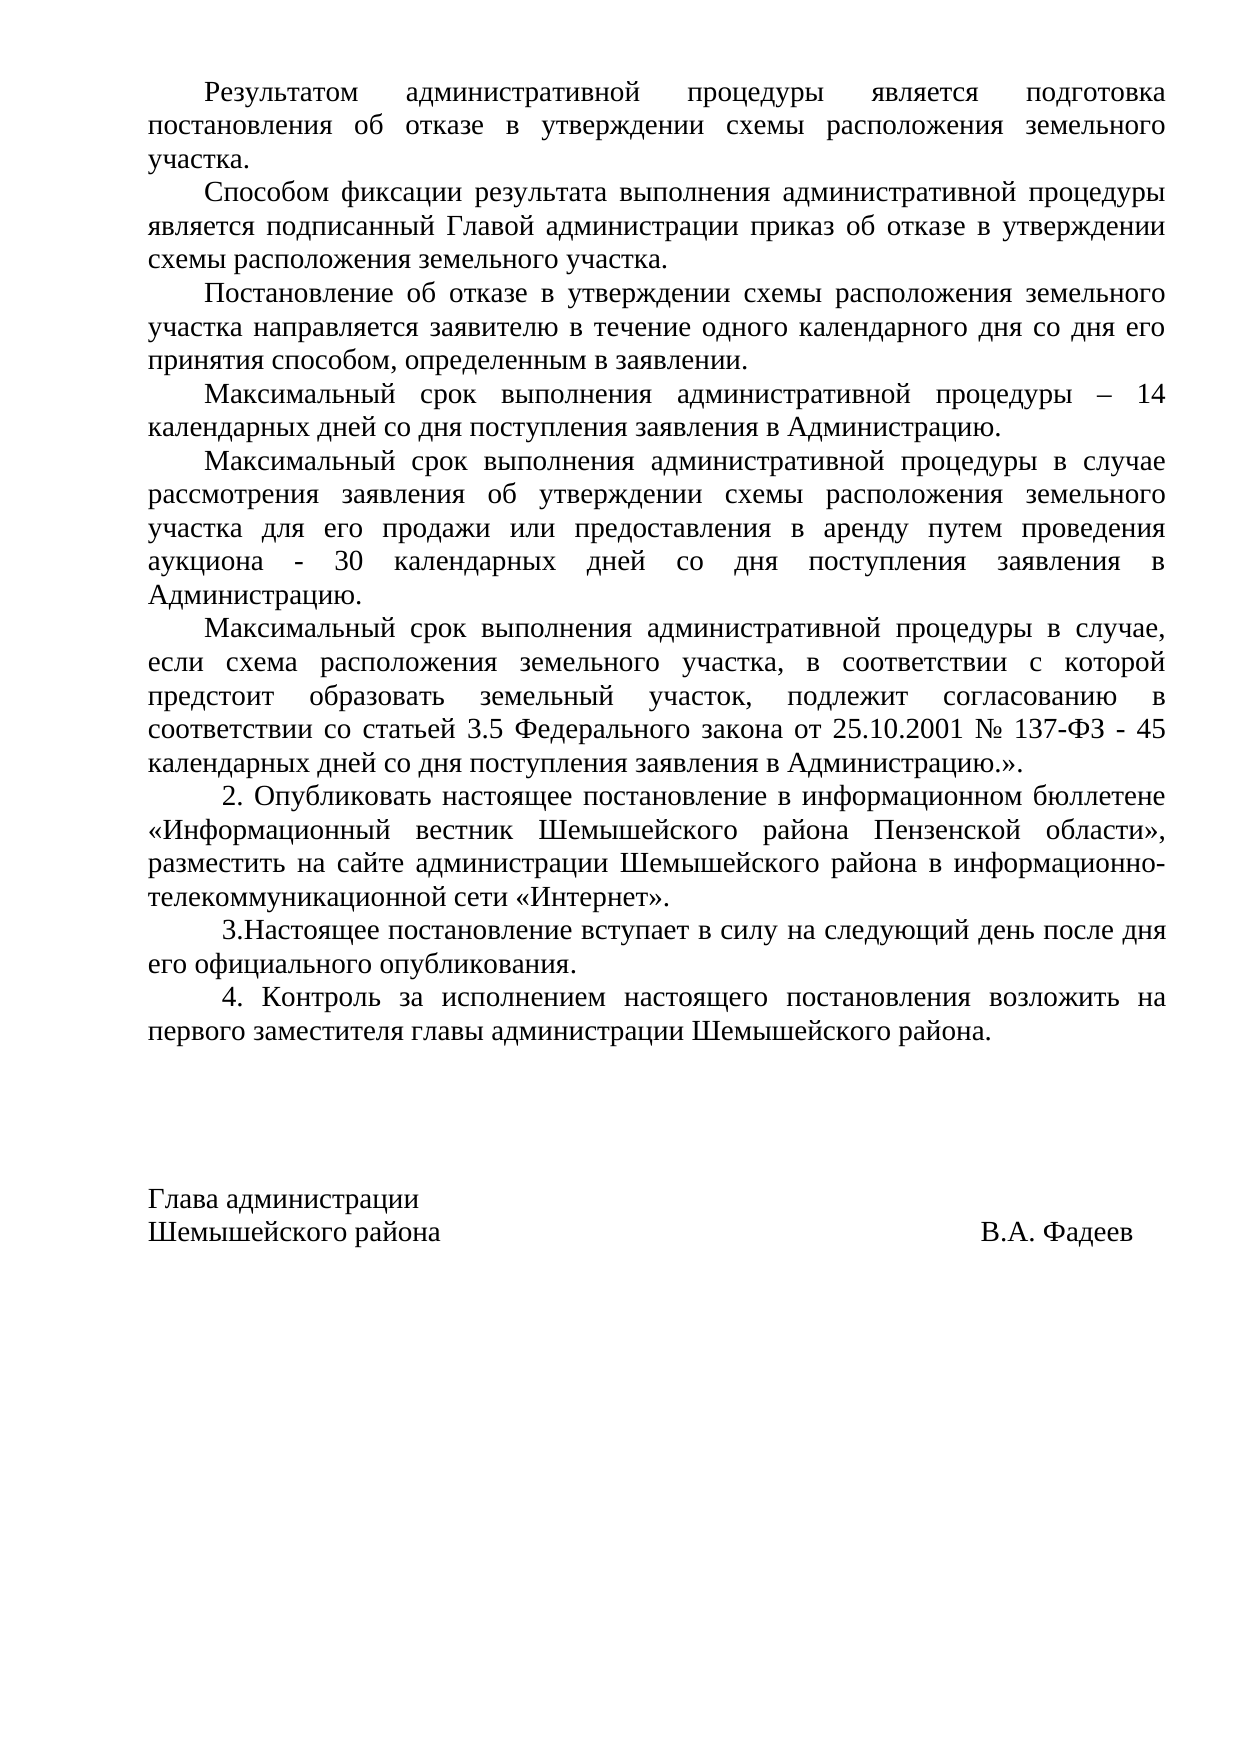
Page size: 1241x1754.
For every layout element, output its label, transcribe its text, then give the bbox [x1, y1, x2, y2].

text Способом фиксации результата выполнения административной процедуры является подписанный Главой администрации приказ об отказе в утверждении схемы расположения земельного участка. [148, 174, 1167, 275]
text 2. Опубликовать настоящее постановление в информационном бюллетене «Информационный вестник Шемышейского района Пензенской области», разместить на сайте администрации Шемышейского района в информационно-телекоммуникационной сети «Интернет». [148, 778, 1167, 912]
text 4. Контроль за исполнением настоящего постановления возложить на первого заместителя главы администрации Шемышейского района. [148, 979, 1167, 1047]
text Максимальный срок выполнения административной процедуры в случае, если схема расположения земельного участка, в соответствии с которой предстоит образовать земельный участок, подлежит согласованию в соответствии со статьей 3.5 Федерального закона от 25.10.2001 № 137-ФЗ - 45 календарных дней со дня поступления заявления в Администрацию.». [148, 611, 1167, 778]
text Результатом административной процедуры является подготовка постановления об отказе в утверждении схемы расположения земельного участка. [148, 74, 1167, 174]
text Максимальный срок выполнения административной процедуры – 14 календарных дней со дня поступления заявления в Администрацию. [148, 376, 1167, 443]
text Глава администрации [148, 1181, 1167, 1214]
text Максимальный срок выполнения административной процедуры в случае рассмотрения заявления об утверждении схемы расположения земельного участка для его продажи или предоставления в аренду путем проведения аукциона - 30 календарных дней со дня поступления заявления в Администрацию. [148, 443, 1167, 611]
text Постановление об отказе в утверждении схемы расположения земельного участка направляется заявителю в течение одного календарного дня со дня его принятия способом, определенным в заявлении. [148, 275, 1167, 376]
text Шемышейского района В.А. Фадеев [148, 1214, 1167, 1248]
text 3.Настоящее постановление вступает в силу на следующий день после дня его официального опубликования. [148, 912, 1167, 979]
